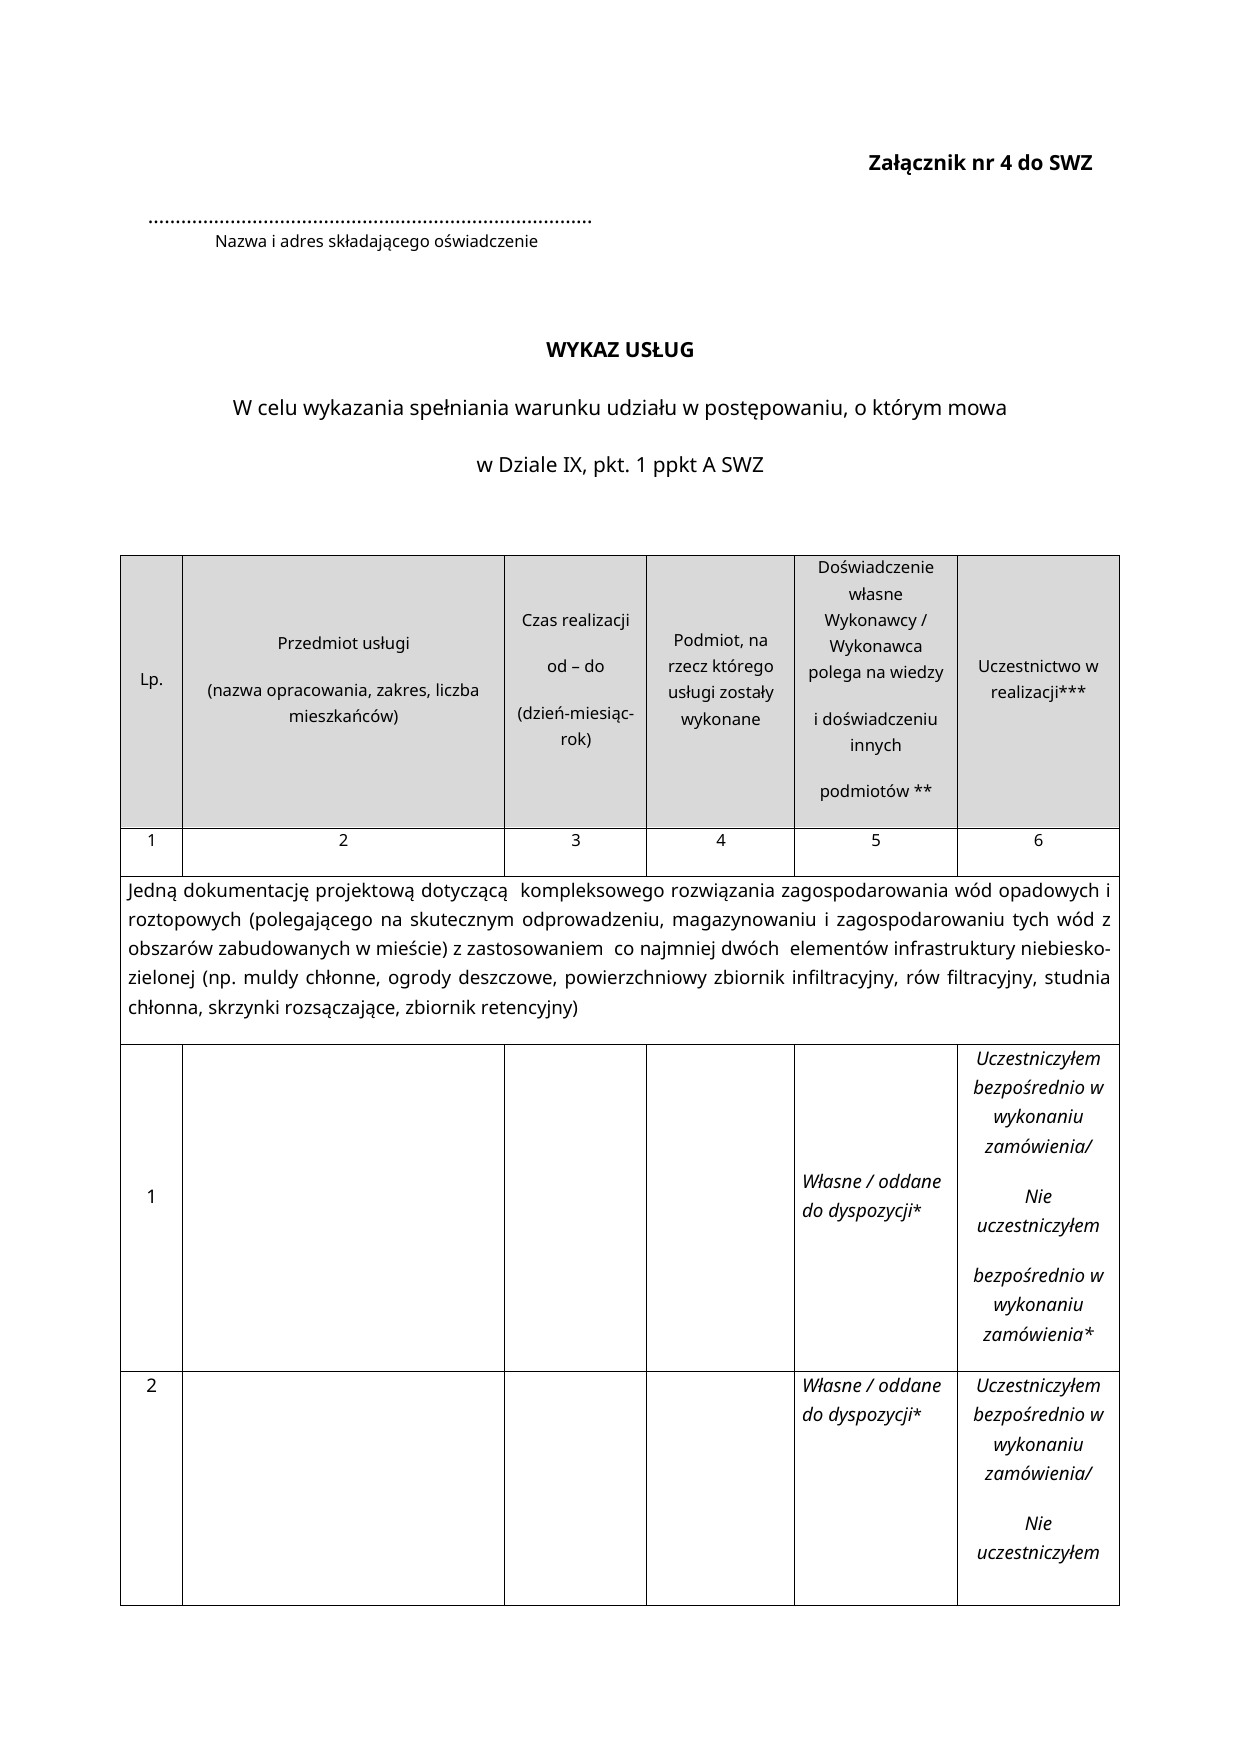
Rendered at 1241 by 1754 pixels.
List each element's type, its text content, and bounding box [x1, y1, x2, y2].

table_header Podmiot, na rzecz którego usługi zostały wykonane [647, 556, 794, 827]
table_cell [183, 1372, 504, 1605]
table_cell Własne / oddane do dyspozycji* [795, 1045, 957, 1371]
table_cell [958, 1045, 1119, 1371]
subtitle WYKAZ USŁUG [148, 335, 1093, 364]
table_cell 4 [647, 829, 794, 876]
text ……………………………………………………………………… [148, 201, 1093, 229]
table_cell 2 [183, 829, 504, 876]
table_cell [505, 1045, 646, 1371]
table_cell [795, 1372, 957, 1605]
text Nazwa i adres składającego oświadczenie [148, 229, 605, 252]
table_cell [183, 1045, 504, 1371]
table_header Lp. [121, 556, 182, 827]
table_cell [647, 1045, 794, 1371]
table_cell 3 [505, 829, 646, 876]
table_header Przedmiot usługi (nazwa opracowania, zakres, liczba mieszkańców) [183, 556, 504, 827]
table_cell 5 [795, 829, 957, 876]
table_cell [647, 1372, 794, 1605]
table_cell Jedną dokumentację projektową dotyczącą kompleksowego rozwiązania zagospodarowania wód opadowych i roztopowych (polegającego na skutecznym odprowadzeniu, magazynowaniu i zagospodarowaniu tych wód z obszarów zabudowanych w mieście) z zastosowaniem co najmniej dwóch elementów infrastruktury niebiesko-zielonej (np. muldy chłonne, ogrody deszczowe, powierzchniowy zbiornik infiltracyjny, rów filtracyjny, studnia chłonna, skrzynki rozsączające, zbiornik retencyjny) [121, 877, 1119, 1044]
subtitle W celu wykazania spełniania warunku udziału w postępowaniu, o którym mowa [148, 393, 1093, 421]
text Załącznik nr 4 do SWZ [148, 148, 1093, 176]
table_cell 1 [121, 829, 182, 876]
subtitle w Dziale IX, pkt. 1 ppkt A SWZ [148, 451, 1093, 479]
table_header Doświadczenie własne Wykonawcy / Wykonawca polega na wiedzy i doświadczeniu innych podmiotów ** [795, 556, 957, 827]
table_cell 1 [121, 1045, 182, 1371]
table_header Uczestnictwo w realizacji*** [958, 556, 1119, 827]
table_cell 2 [121, 1372, 182, 1605]
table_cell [958, 1372, 1119, 1605]
table_cell [505, 1372, 646, 1605]
table_cell 6 [958, 829, 1119, 876]
table_header Czas realizacji od – do (dzień-miesiąc-rok) [505, 556, 646, 827]
